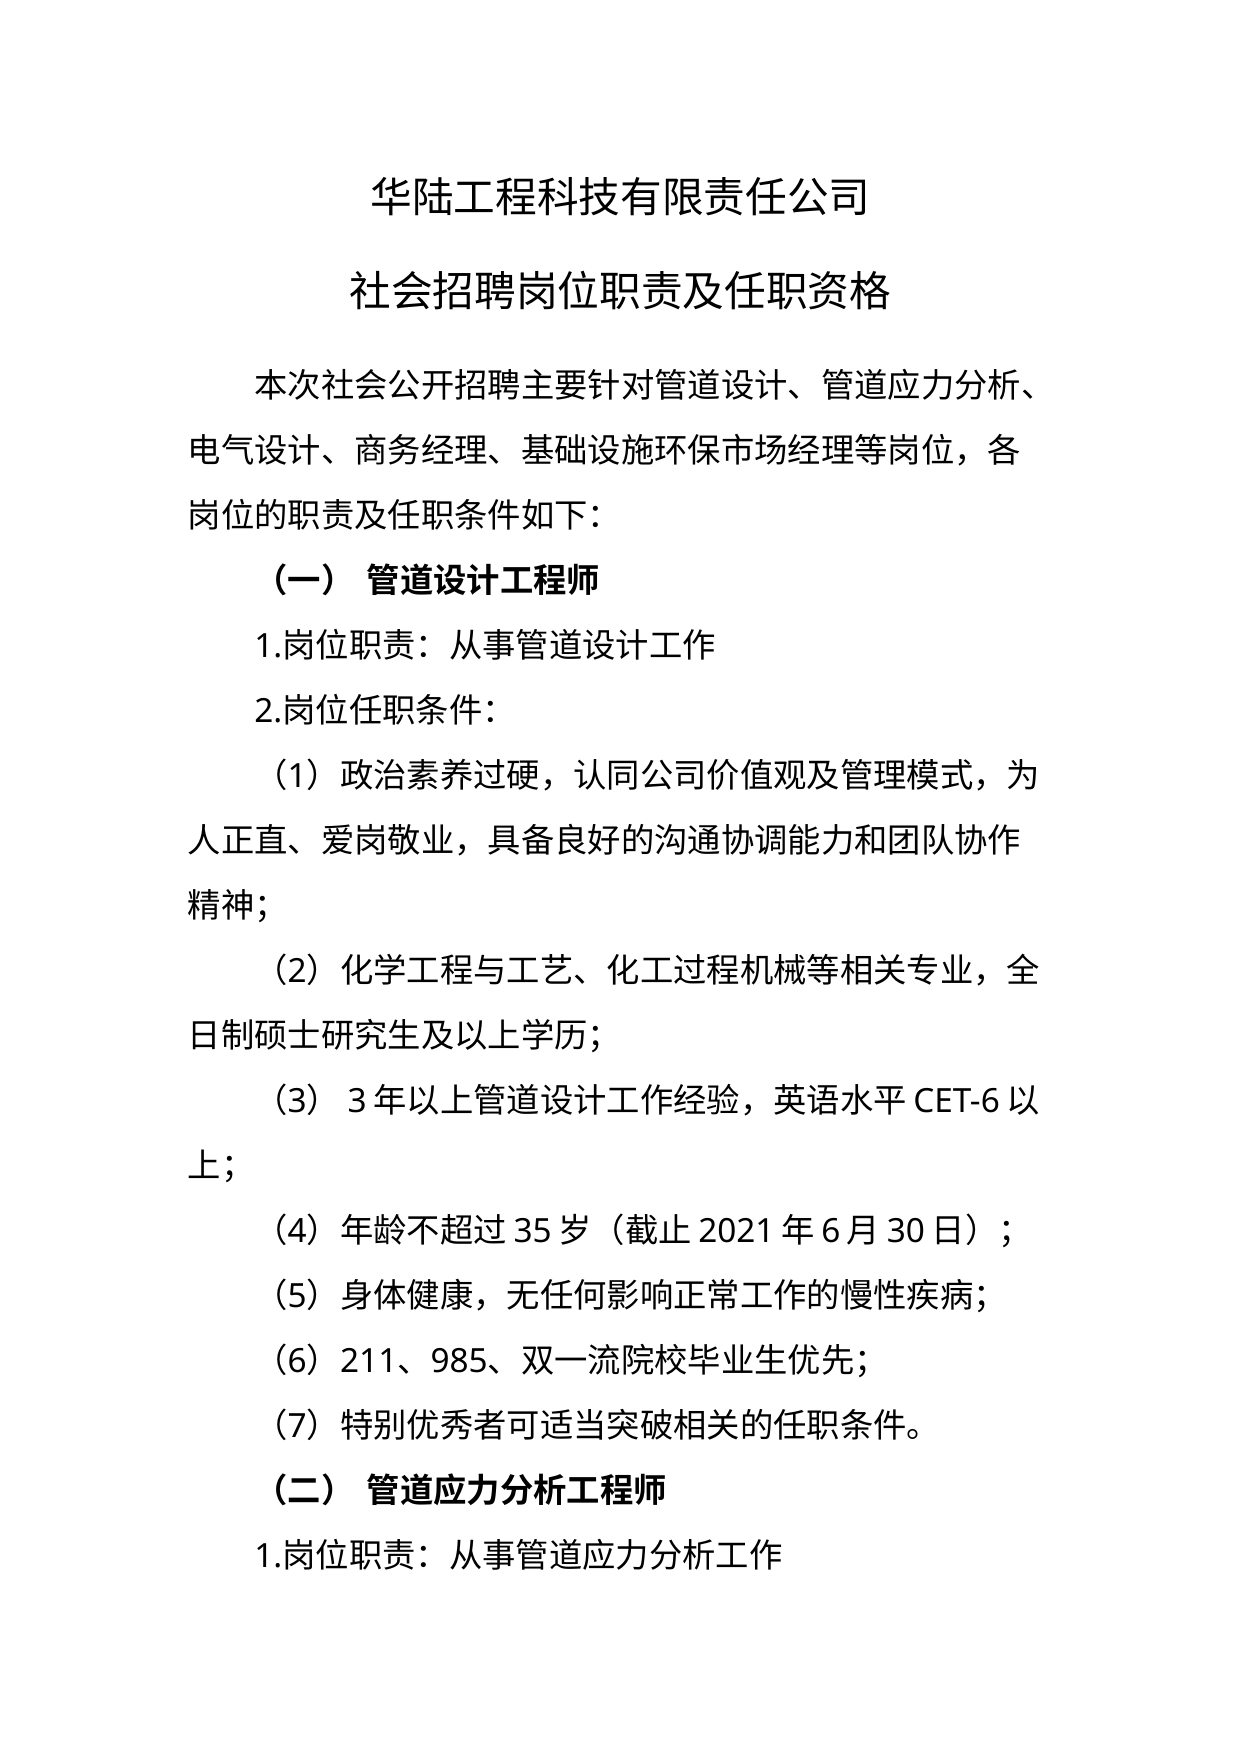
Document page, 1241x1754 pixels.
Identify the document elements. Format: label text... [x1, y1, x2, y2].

text （5）身体健康，无任何影响正常工作的慢性疾病； [187, 1260, 1053, 1325]
text 华陆工程科技有限责任公司 [187, 162, 1053, 227]
text 1.岗位职责：从事管道设计工作 [187, 610, 1053, 675]
list 管道设计工程师 [254, 545, 1053, 610]
text （4）年龄不超过35岁（截止2021年6月30日）； [187, 1195, 1053, 1260]
text 社会招聘岗位职责及任职资格 [187, 256, 1053, 321]
text （7）特别优秀者可适当突破相关的任职条件。 [187, 1390, 1053, 1455]
text 本次社会公开招聘主要针对管道设计、管道应力分析、电气设计、商务经理、基础设施环保市场经理等岗位，各岗位的职责及任职条件如下： [187, 350, 1053, 545]
text 2.岗位任职条件： [187, 675, 1053, 740]
text （3） 3年以上管道设计工作经验，英语水平CET-6以上； [187, 1065, 1053, 1195]
text （2）化学工程与工艺、化工过程机械等相关专业，全日制硕士研究生及以上学历； [187, 935, 1053, 1065]
text （1）政治素养过硬，认同公司价值观及管理模式，为人正直、爱岗敬业，具备良好的沟通协调能力和团队协作精神； [187, 740, 1053, 935]
list 管道应力分析工程师 [254, 1455, 1053, 1520]
text （6）211、985、双一流院校毕业生优先； [187, 1325, 1053, 1390]
text 1.岗位职责：从事管道应力分析工作 [187, 1520, 1053, 1585]
